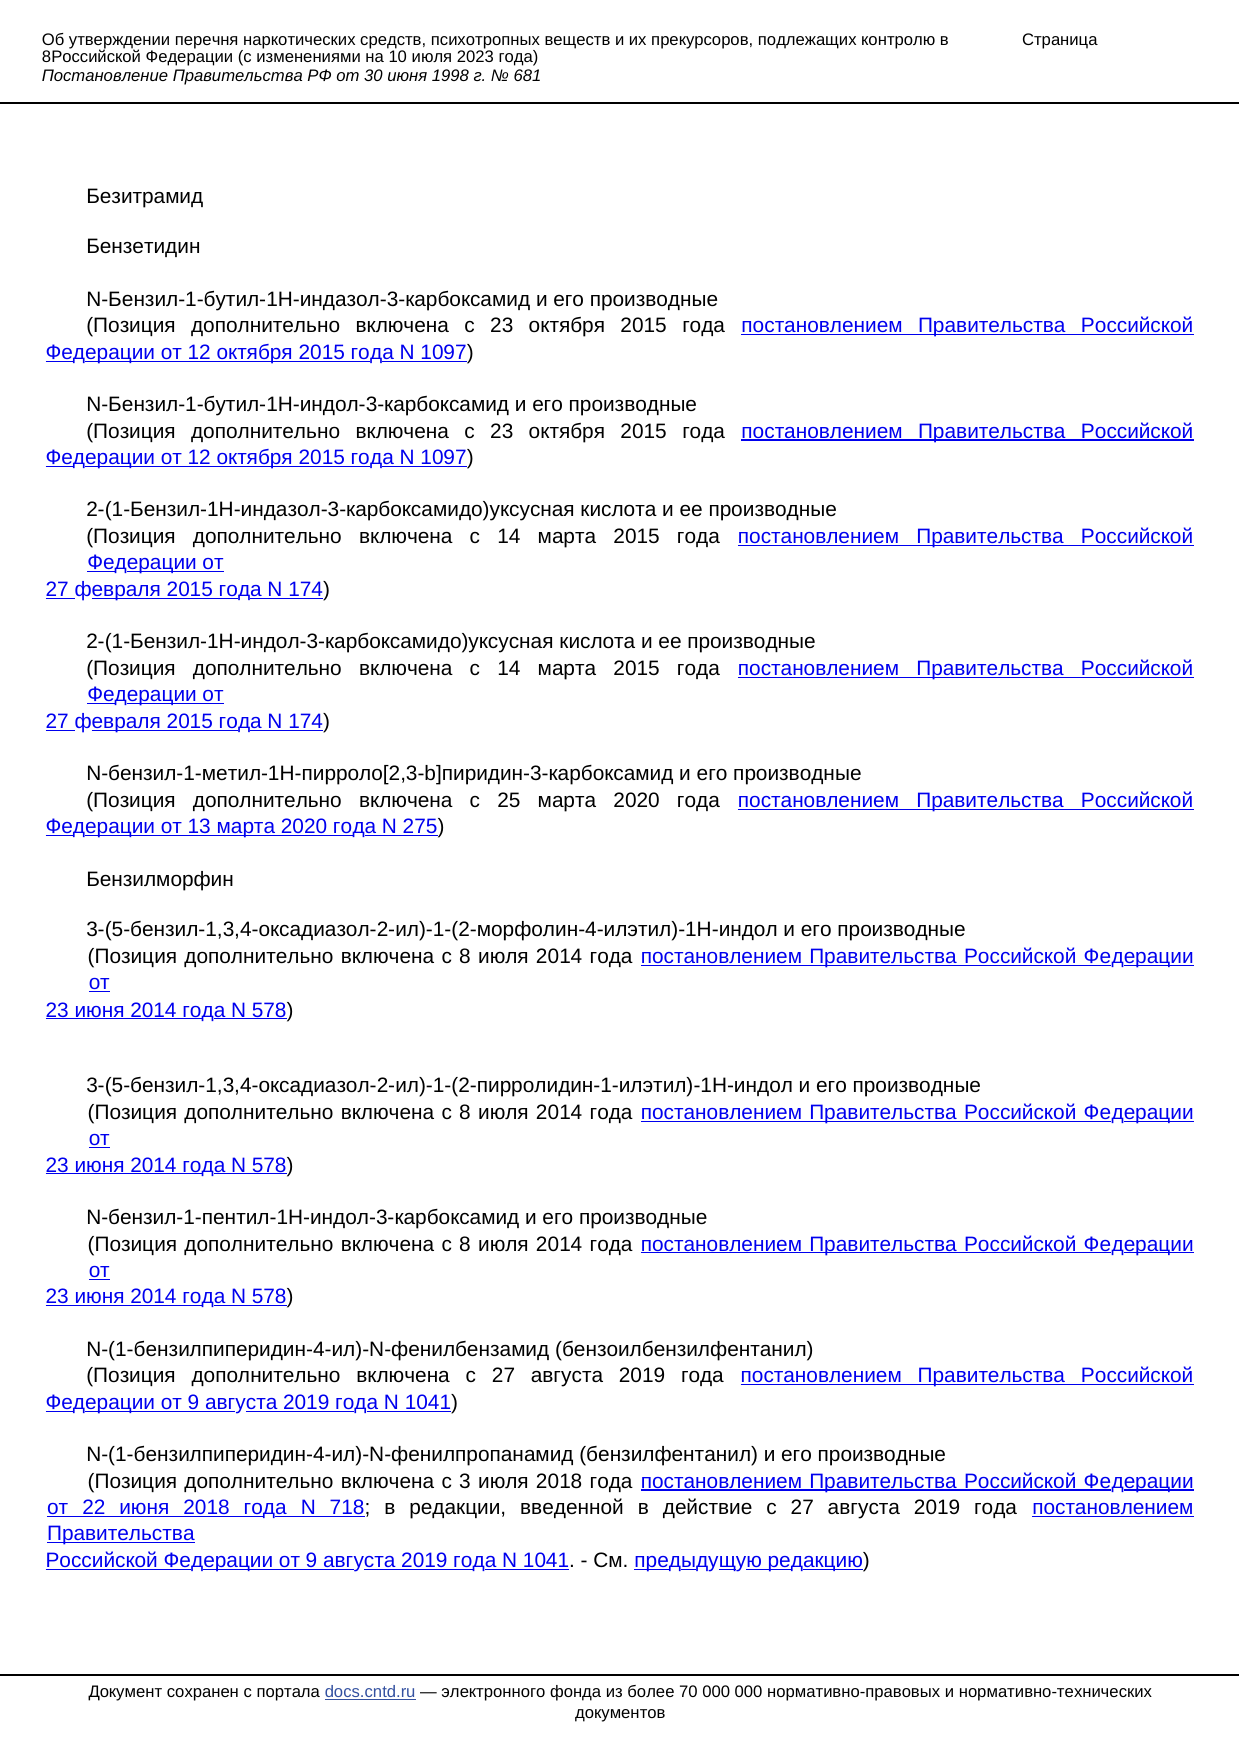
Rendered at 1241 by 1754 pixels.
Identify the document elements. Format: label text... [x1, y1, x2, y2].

text Российской Федерации от 9 августа 2019 года N 1041. - См. предыдущую редакцию) [45, 1548, 1193, 1572]
text Бензетидин [86, 234, 1193, 258]
text 23 июня 2014 года N 578) [45, 1284, 1193, 1308]
text N-бензил-1-пентил-1Н-индол-3-карбоксамид и его производные [86, 1205, 1193, 1229]
text (Позиция дополнительно включена с 14 марта 2015 года постановлением Правительства Российской Федерации от [86, 656, 1193, 706]
text N-(1-бензилпиперидин-4-ил)-N-фенилпропанамид (бензилфентанил) и его производные [86, 1442, 1193, 1466]
text 27 февраля 2015 года N 174) [45, 577, 1193, 601]
text (Позиция дополнительно включена с 25 марта 2020 года постановлением Правительства Российской Федерации от 13 марта 2020 года N 275) [45, 788, 1193, 838]
text (Позиция дополнительно включена с 8 июля 2014 года постановлением Правительства Российской Федерации от [87, 1100, 1193, 1150]
text (Позиция дополнительно включена с 8 июля 2014 года постановлением Правительства Российской Федерации от [87, 944, 1193, 994]
text N-бензил-1-метил-1Н-пирроло[2,3-b]пиридин-3-карбоксамид и его производные [86, 761, 1193, 785]
text 2-(1-Бензил-1H-индазол-3-карбоксамидо)уксусная кислота и ее производные [86, 497, 1193, 521]
text 3-(5-бензил-1,3,4-оксадиазол-2-ил)-1-(2-морфолин-4-илэтил)-1Н-индол и его производные [86, 917, 1193, 941]
text N-Бензил-1-бутил-1Н-индол-3-карбоксамид и его производные [86, 392, 1193, 416]
text Безитрамид [86, 183, 1193, 207]
text Бензилморфин [86, 866, 1193, 890]
text 27 февраля 2015 года N 174) [45, 709, 1193, 733]
text (Позиция дополнительно включена с 3 июля 2018 года постановлением Правительства Российской Федерации от 22 июня 2018 года N 718; в редакции, введенной в действие с 27 августа 2019 года постановлением Правительства [47, 1468, 1193, 1545]
text (Позиция дополнительно включена с 8 июля 2014 года постановлением Правительства Российской Федерации от [87, 1231, 1193, 1282]
text (Позиция дополнительно включена с 23 октября 2015 года постановлением Правительства Российской Федерации от 12 октября 2015 года N 1097) [45, 418, 1193, 469]
text (Позиция дополнительно включена с 23 октября 2015 года постановлением Правительства Российской Федерации от 12 октября 2015 года N 1097) [45, 313, 1193, 363]
text 23 июня 2014 года N 578) [45, 1152, 1193, 1176]
text 23 июня 2014 года N 578) [45, 997, 1193, 1021]
text 3-(5-бензил-1,3,4-оксадиазол-2-ил)-1-(2-пирролидин-1-илэтил)-1Н-индол и его производные [86, 1073, 1193, 1097]
text (Позиция дополнительно включена с 27 августа 2019 года постановлением Правительства Российской Федерации от 9 августа 2019 года N 1041) [45, 1363, 1193, 1413]
text (Позиция дополнительно включена с 14 марта 2015 года постановлением Правительства Российской Федерации от [86, 524, 1193, 574]
text N-Бензил-1-бутил-1Н-индазол-3-карбоксамид и его производные [86, 286, 1193, 310]
text N-(1-бензилпиперидин-4-ил)-N-фенилбензамид (бензоилбензилфентанил) [86, 1336, 1193, 1360]
text 2-(1-Бензил-1Н-индол-3-карбоксамидо)уксусная кислота и ее производные [86, 629, 1193, 653]
